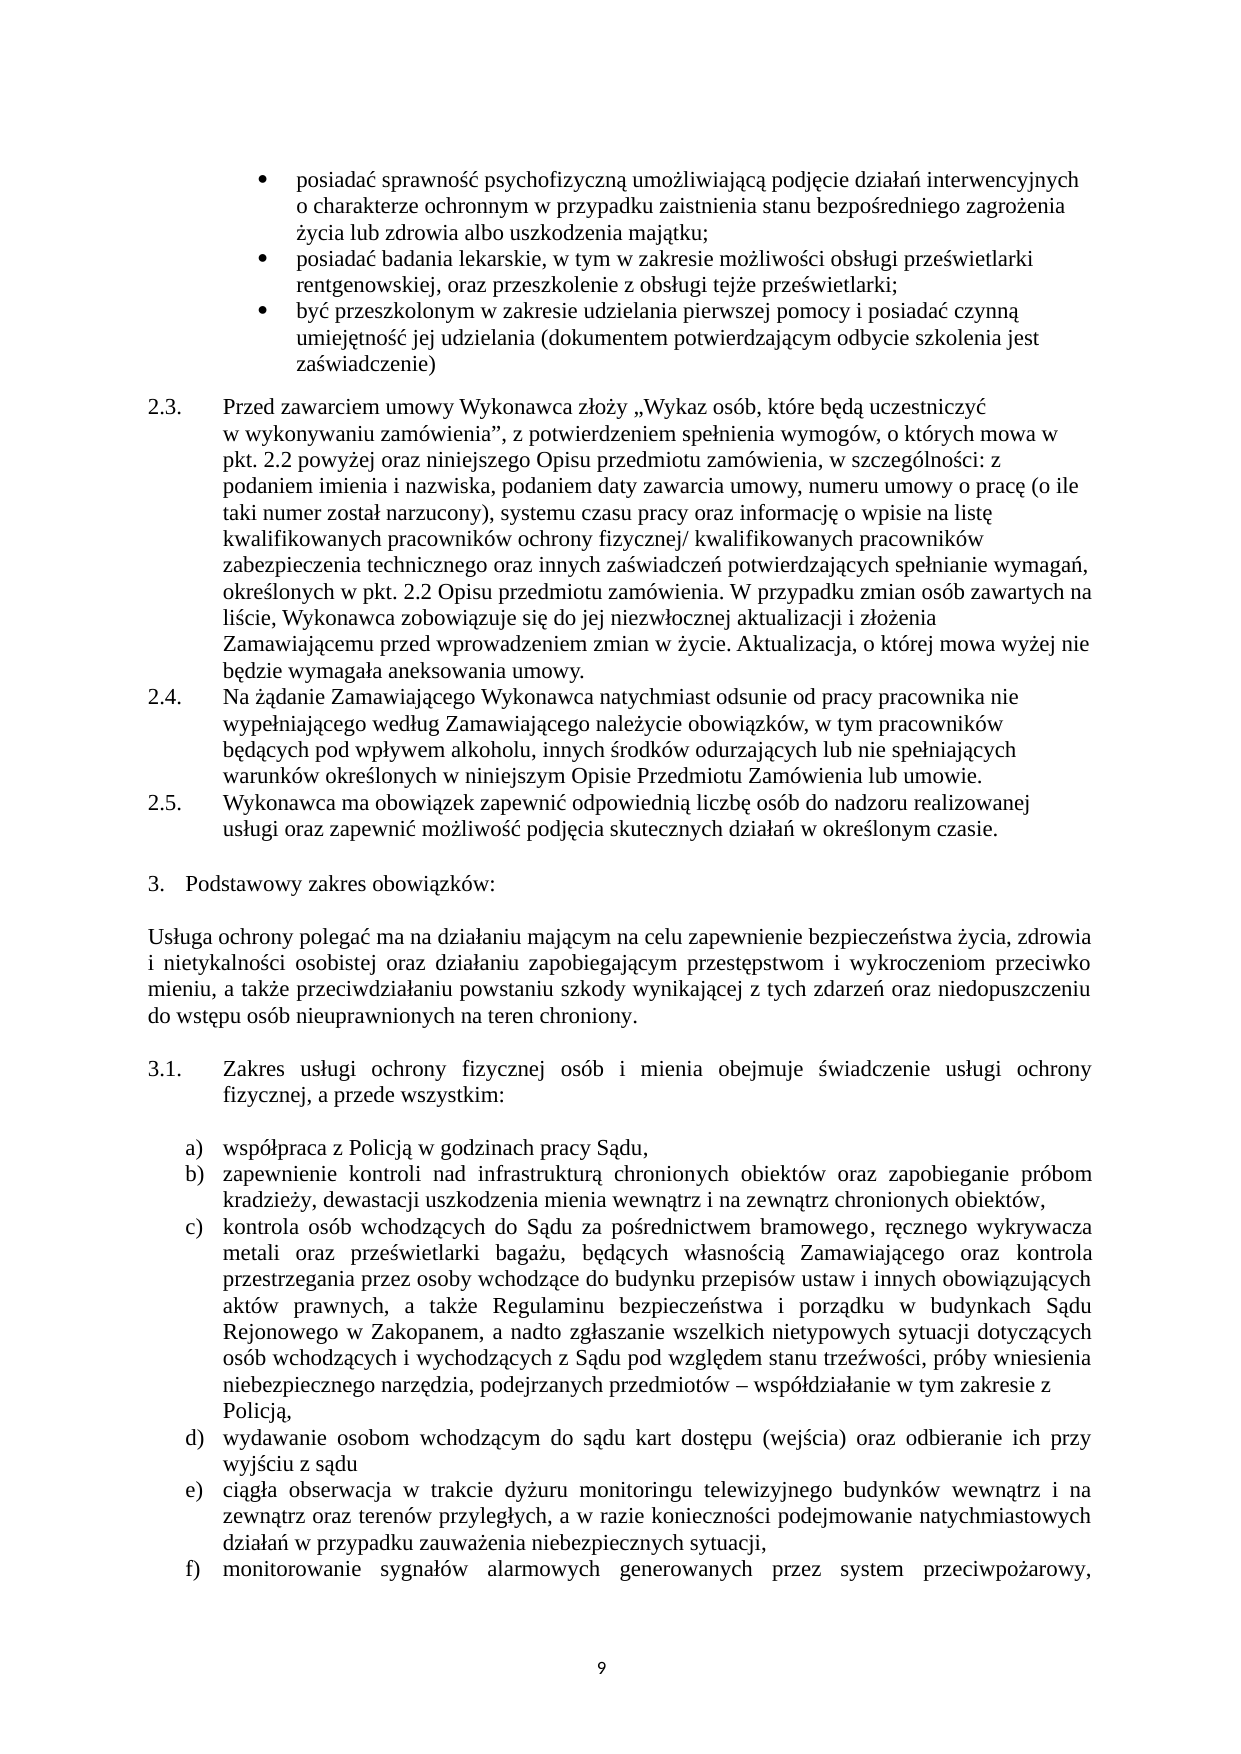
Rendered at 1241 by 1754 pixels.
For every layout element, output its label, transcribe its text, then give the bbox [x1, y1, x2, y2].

list Przed zawarciem umowy Wykonawca złoży „Wykaz osób, które będą uczestniczyć w wykonywaniu zamówienia”, z potwierdzeniem spełnienia wymogów, o których mowa w pkt. 2.2 powyżej oraz niniejszego Opisu przedmiotu zamówienia, w szczególności: z podaniem imienia i nazwiska, podaniem daty zawarcia umowy, numeru umowy o pracę (o ile taki numer został narzucony), systemu czasu pracy oraz informację o wpisie na listę kwalifikowanych pracowników ochrony fizycznej/ kwalifikowanych pracowników zabezpieczenia technicznego oraz innych zaświadczeń potwierdzających spełnianie wymagań, określonych w pkt. 2.2 Opisu przedmiotu zamówienia. W przypadku zmian osób zawartych na liście, Wykonawca zobowiązuje się do jej niezwłocznej aktualizacji i złożenia Zamawiającemu przed wprowadzeniem zmian w życie. Aktualizacja, o której mowa wyżej nie będzie wymagała aneksowania umowy. [148, 393, 1093, 683]
list posiadać badania lekarskie, w tym w zakresie możliwości obsługi prześwietlarki rentgenowskiej, oraz przeszkolenie z obsługi tejże prześwietlarki; [258, 245, 1093, 298]
list kontrola osób wchodzących do Sądu za pośrednictwem bramowego, ręcznego wykrywacza metali oraz prześwietlarki bagażu, będących własnością Zamawiającego oraz kontrola przestrzegania przez osoby wchodzące do budynku przepisów ustaw i innych obowiązujących aktów prawnych, a także Regulaminu bezpieczeństwa i porządku w budynkach Sądu Rejonowego w Zakopanem, a nadto zgłaszanie wszelkich nietypowych sytuacji dotyczących osób wchodzących i wychodzących z Sądu pod względem stanu trzeźwości, próby wniesienia niebezpiecznego narzędzia, podejrzanych przedmiotów – współdziałanie w tym zakresie z [185, 1213, 1093, 1397]
list wydawanie osobom wchodzącym do sądu kart dostępu (wejścia) oraz odbieranie ich przy wyjściu z sądu [185, 1423, 1093, 1476]
list Podstawowy zakres obowiązków: [148, 870, 1093, 896]
list ciągła obserwacja w trakcie dyżuru monitoringu telewizyjnego budynków wewnątrz i na zewnątrz oraz terenów przyległych, a w razie konieczności podejmowanie natychmiastowych działań w przypadku zauważenia niebezpiecznych sytuacji, [185, 1476, 1093, 1555]
list Zakres usługi ochrony fizycznej osób i mienia obejmuje świadczenie usługi ochrony fizycznej, a przede wszystkim: [148, 1054, 1093, 1107]
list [185, 1555, 1093, 1582]
list posiadać sprawność psychofizyczną umożliwiającą podjęcie działań interwencyjnych o charakterze ochronnym w przypadku zaistnienia stanu bezpośredniego zagrożenia życia lub zdrowia albo uszkodzenia majątku; [258, 166, 1093, 245]
list zapewnienie kontroli nad infrastrukturą chronionych obiektów oraz zapobieganie próbom kradzieży, dewastacji uszkodzenia mienia wewnątrz i na zewnątrz chronionych obiektów, [185, 1160, 1093, 1213]
list Wykonawca ma obowiązek zapewnić odpowiednią liczbę osób do nadzoru realizowanej usługi oraz zapewnić możliwość podjęcia skutecznych działań w określonym czasie. [148, 789, 1093, 841]
list współpraca z Policją w godzinach pracy Sądu, [185, 1134, 1093, 1160]
list być przeszkolonym w zakresie udzielania pierwszej pomocy i posiadać czynną umiejętność jej udzielania (dokumentem potwierdzającym odbycie szkolenia jest zaświadczenie) [258, 298, 1093, 377]
text Usługa ochrony polegać ma na działaniu mającym na celu zapewnienie bezpieczeństwa życia, zdrowia i nietykalności osobistej oraz działaniu zapobiegającym przestępstwom i wykroczeniom przeciwko mieniu, a także przeciwdziałaniu powstaniu szkody wynikającej z tych zdarzeń oraz niedopuszczeniu do wstępu osób nieuprawnionych na teren chroniony. [148, 923, 1093, 1028]
text Policją, [223, 1397, 1093, 1423]
list Na żądanie Zamawiającego Wykonawca natychmiast odsunie od pracy pracownika nie wypełniającego według Zamawiającego należycie obowiązków, w tym pracowników będących pod wpływem alkoholu, innych środków odurzających lub nie spełniających warunków określonych w niniejszym Opisie Przedmiotu Zamówienia lub umowie. [148, 683, 1093, 789]
